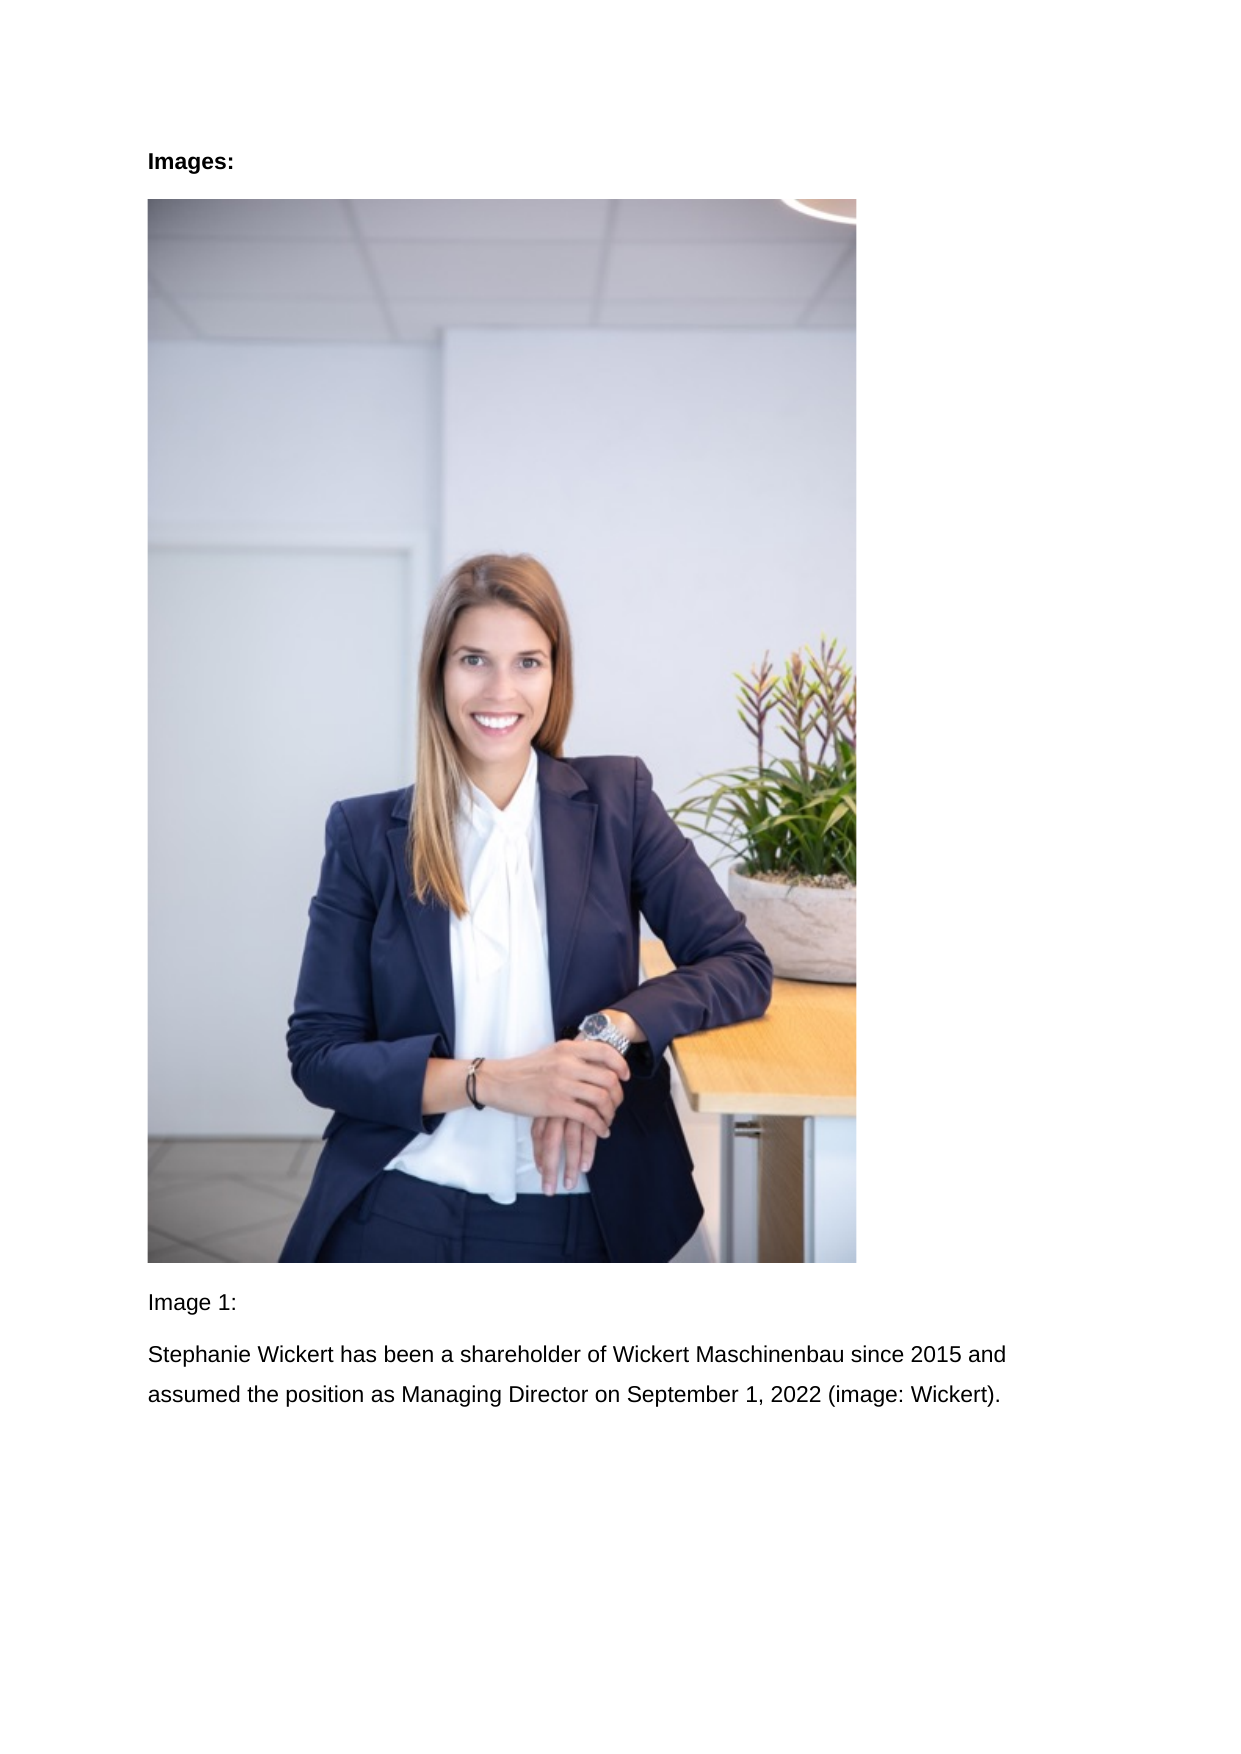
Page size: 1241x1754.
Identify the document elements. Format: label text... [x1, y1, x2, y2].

text Image 1: [148, 1289, 1093, 1315]
text Stephanie Wickert has been a shareholder of Wickert Maschinenbau since 2015 and assumed the position as Managing Director on September 1, 2022 (image: Wickert). [148, 1341, 1093, 1407]
text Images: [148, 148, 1093, 174]
picture [147, 199, 857, 1263]
